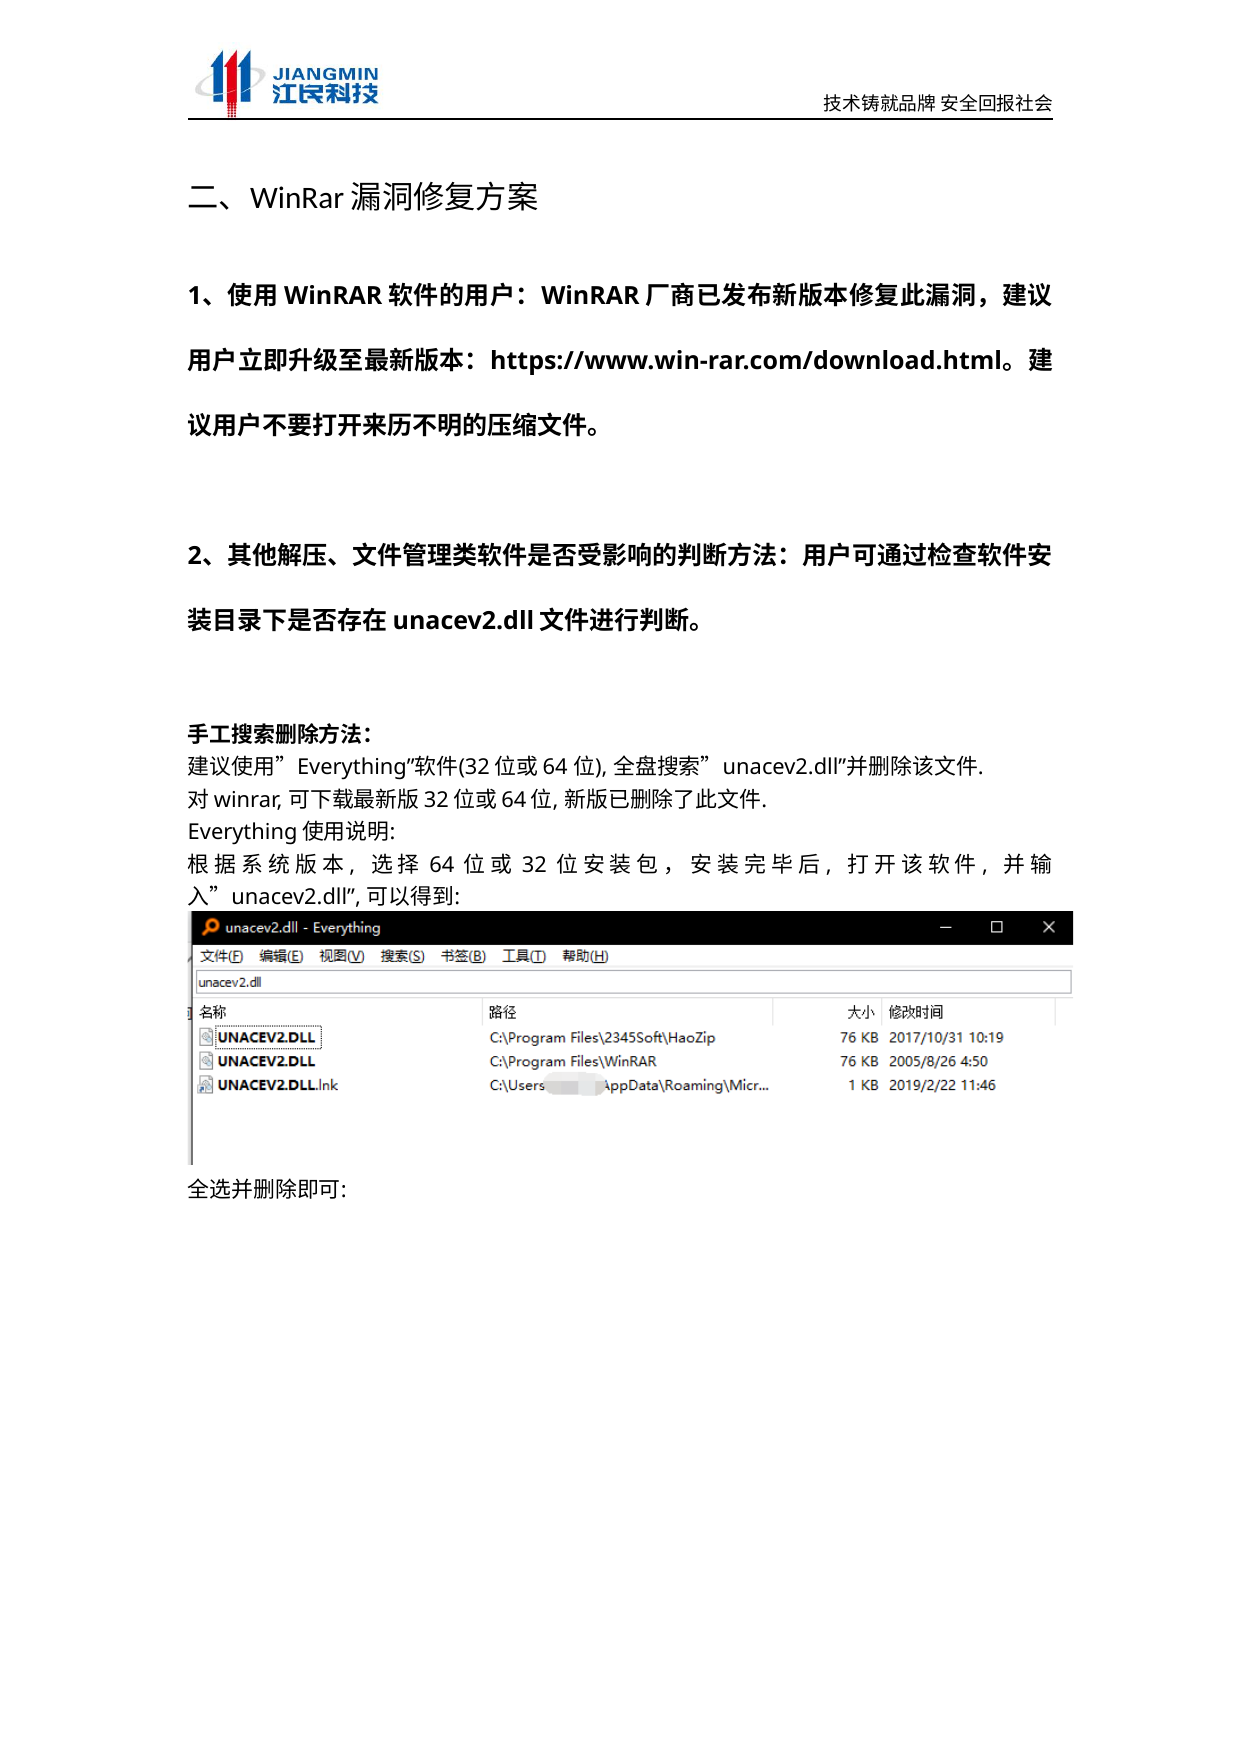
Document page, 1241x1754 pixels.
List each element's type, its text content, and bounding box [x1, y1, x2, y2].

text 手工搜索删除方法： [187, 716, 1053, 749]
text 2、其他解压、文件管理类软件是否受影响的判断方法：用户可通过检查软件安装目录下是否存在unacev2.dll文件进行判断。 [187, 521, 1053, 651]
text 根据系统版本, 选择64位或32位安装包，安装完毕后, 打开该软件, 并输入”unacev2.dll”, 可以得到: [187, 846, 1053, 911]
text 建议使用”Everything”软件(32位或64 位), 全盘搜索”unacev2.dll”并删除该文件. [187, 749, 1053, 781]
text 1、使用WinRAR软件的用户：WinRAR厂商已发布新版本修复此漏洞，建议用户立即升级至最新版本：https://www.win-rar.com/download.html。建议用户不要打开来历不明的压缩文件。 [187, 261, 1053, 456]
text Everything使用说明: [187, 814, 1053, 846]
subtitle 二、WinRar漏洞修复方案 [187, 162, 1053, 227]
text 全选并删除即可: [187, 1171, 1053, 1204]
text 对winrar, 可下载最新版32位或64位, 新版已删除了此文件. [187, 781, 1053, 814]
picture [175, 42, 402, 124]
picture [187, 911, 1074, 1165]
